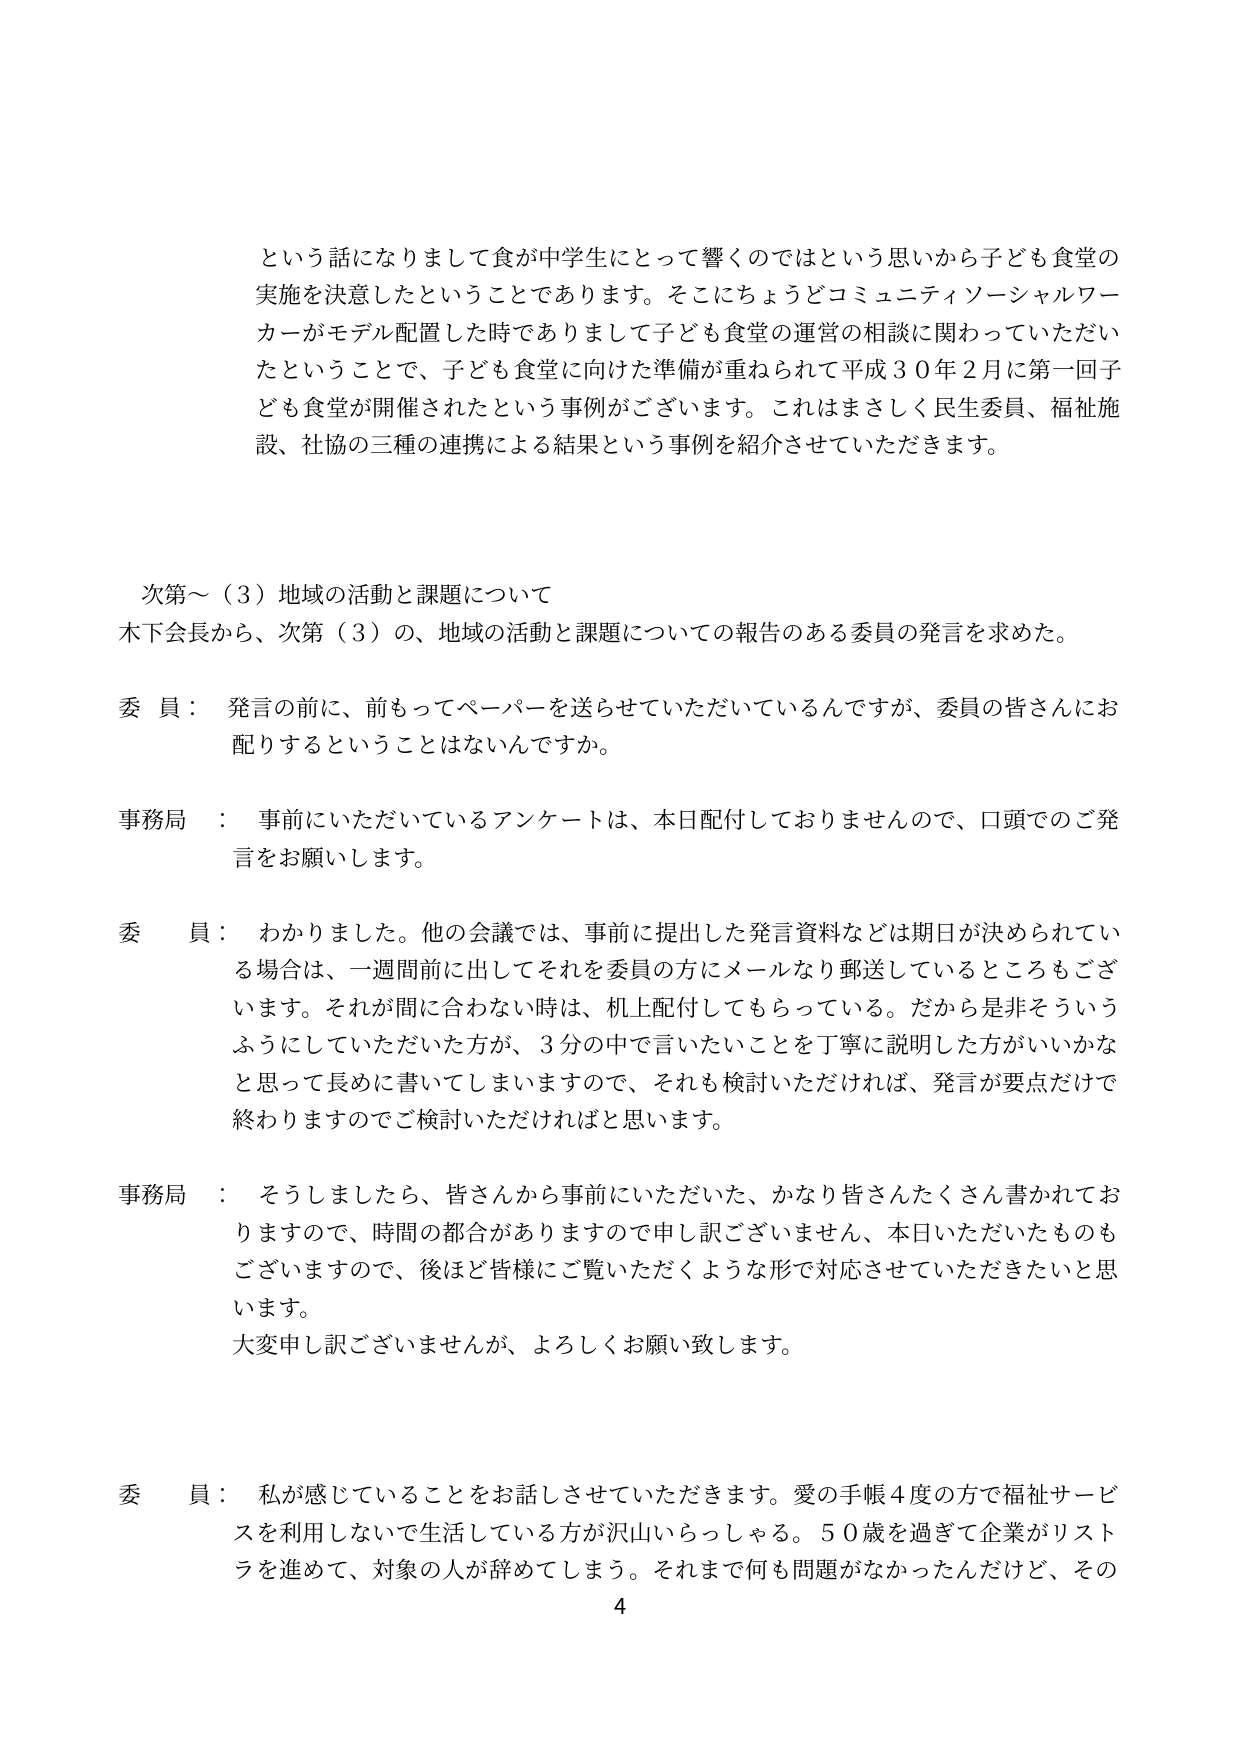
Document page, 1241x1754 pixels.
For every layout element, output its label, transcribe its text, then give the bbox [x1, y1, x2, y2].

text 事務局 ： そうしましたら、皆さんから事前にいただいた、かなり皆さんたくさん書かれておりますので、時間の都合がありますので申し訳ございません、本日いただいたものもございますので、後ほど皆様にご覧いただくような形で対応させていただきたいと思います。 [118, 1175, 1122, 1325]
text 次第～（３）地域の活動と課題について [118, 575, 1122, 613]
text 大変申し訳ございませんが、よろしくお願い致します。 [118, 1325, 1122, 1363]
text 委 員： 発言の前に、前もってペーパーを送らせていただいているんですが、委員の皆さんにお配りするということはないんですか。 [118, 688, 1122, 763]
text 木下会長から、次第（３）の、地域の活動と課題についての報告のある委員の発言を求めた。 [118, 613, 1122, 650]
text 委 員： わかりました。他の会議では、事前に提出した発言資料などは期日が決められている場合は、一週間前に出してそれを委員の方にメールなり郵送しているところもございます。それが間に合わない時は、机上配付してもらっている。だから是非そういうふうにしていただいた方が、３分の中で言いたいことを丁寧に説明した方がいいかなと思って長めに書いてしまいますので、それも検討いただければ、発言が要点だけで終わりますのでご検討いただければと思います。 [118, 913, 1122, 1138]
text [118, 1475, 1122, 1588]
text という話になりまして食が中学生にとって響くのではという思いから子ども食堂の実施を決意したということであります。そこにちょうどコミュニティソーシャルワーカーがモデル配置した時でありまして子ども食堂の運営の相談に関わっていただいたということで、子ども食堂に向けた準備が重ねられて平成３０年２月に第一回子ども食堂が開催されたという事例がございます。これはまさしく民生委員、福祉施設、社協の三種の連携による結果という事例を紹介させていただきます。 [118, 238, 1122, 463]
text 事務局 ： 事前にいただいているアンケートは、本日配付しておりませんので、口頭でのご発言をお願いします。 [118, 800, 1122, 875]
